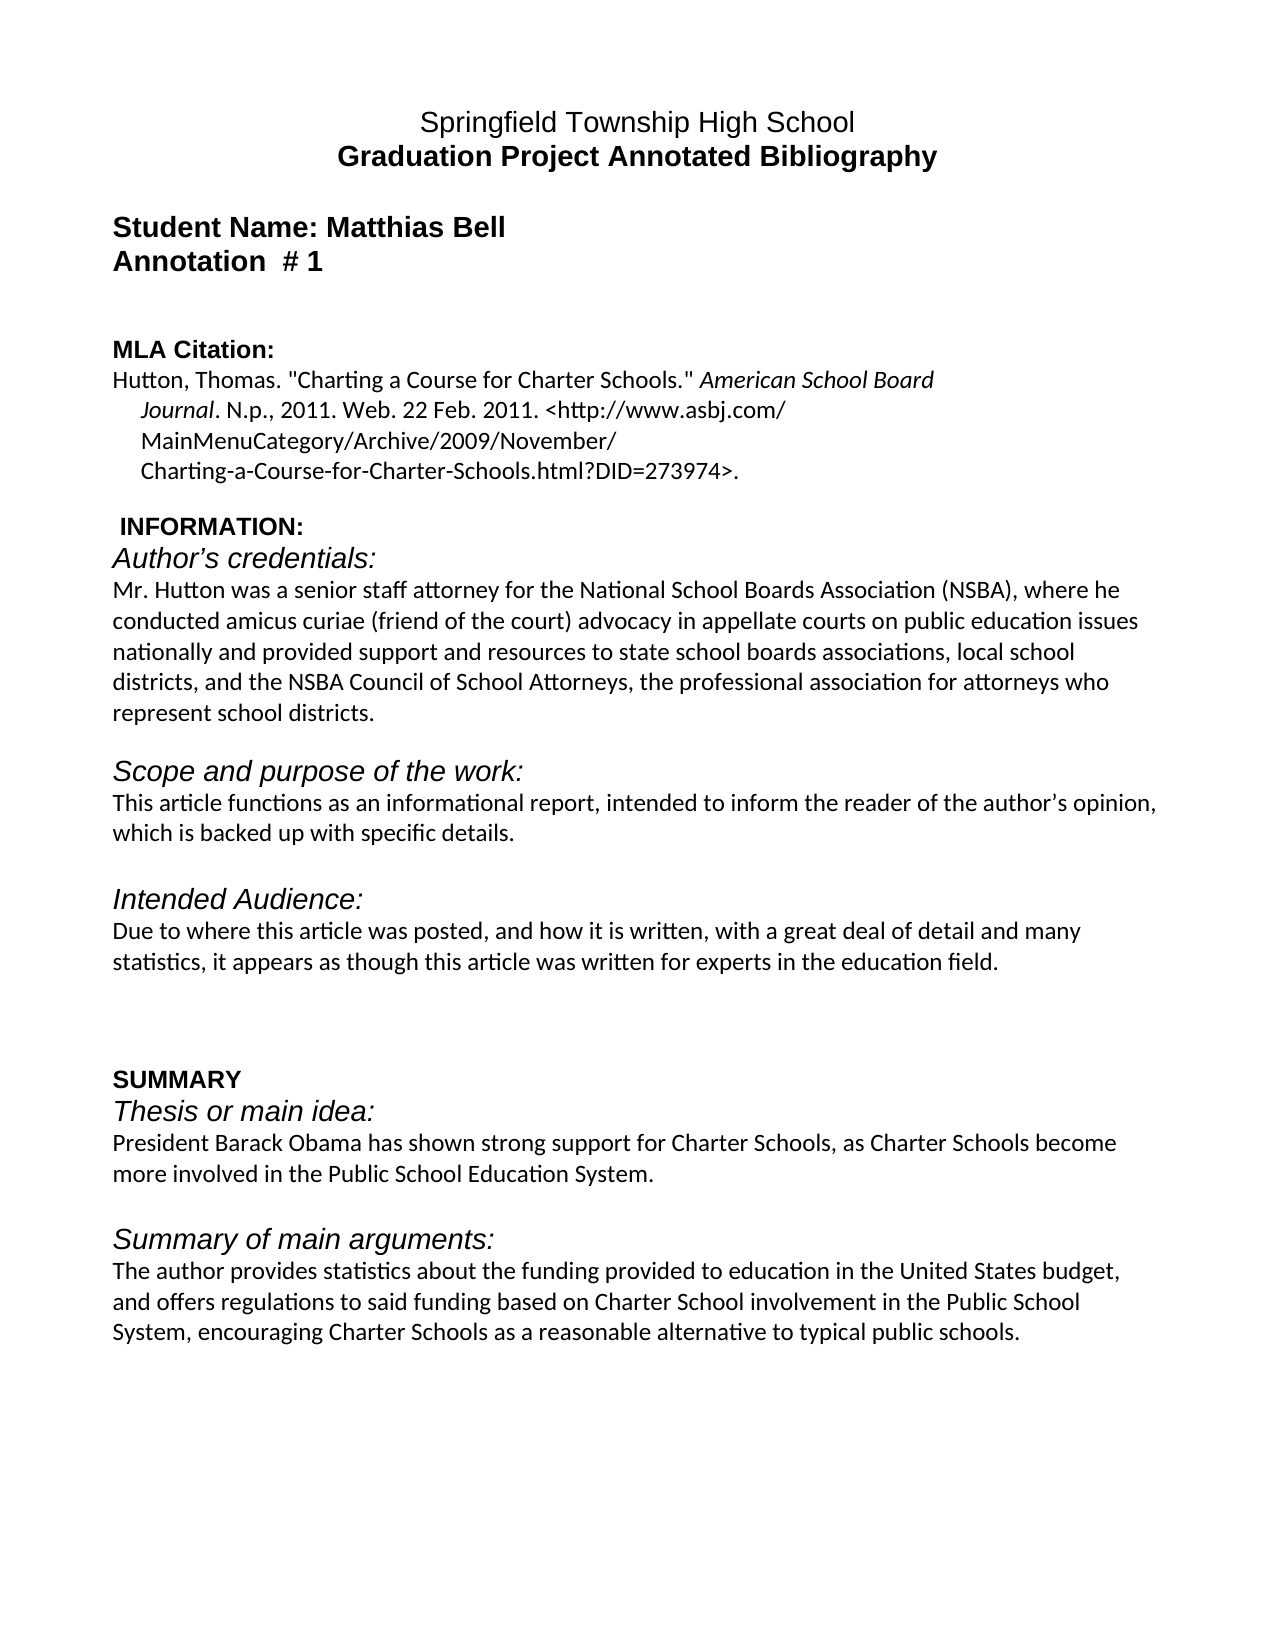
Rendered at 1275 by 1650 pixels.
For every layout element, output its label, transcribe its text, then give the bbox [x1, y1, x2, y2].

text Scope and purpose of the work: [112, 753, 1162, 787]
text Due to where this article was posted, and how it is written, with a great deal of detail and many statistics, it appears as though this article was written for experts in the education field. [112, 915, 1162, 976]
text Author’s credentials: [112, 541, 1162, 574]
text Annotation # 1 [112, 244, 1162, 278]
text Graduation Project Annotated Bibliography [112, 138, 1162, 172]
text This article functions as an informational report, intended to inform the reader of the author’s opinion, which is backed up with specific details. [112, 787, 1162, 848]
text The author provides statistics about the funding provided to education in the United States budget, and offers regulations to said funding based on Charter School involvement in the Public School System, encouraging Charter Schools as a reasonable alternative to typical public schools. [112, 1255, 1162, 1347]
text President Barack Obama has shown strong support for Charter Schools, as Charter Schools become more involved in the Public School Education System. [112, 1127, 1162, 1188]
text SUMMARY [112, 1065, 1162, 1094]
text MLA Citation: [112, 335, 1162, 364]
text Summary of main arguments: [112, 1222, 1162, 1255]
text Hutton, Thomas. "Charting a Course for Charter Schools." American School Board Journal. N.p., 2011. Web. 22 Feb. 2011. <http://www.asbj.com/ MainMenuCategory/Archive/2009/November/ Charting-a-Course-for-Charter-Schools.html?DID=273974>. [112, 364, 1162, 486]
text Thesis or main idea: [112, 1094, 1162, 1127]
text Intended Audience: [112, 882, 1162, 915]
text Mr. Hutton was a senior staff attorney for the National School Boards Association (NSBA), where he conducted amicus curiae (friend of the court) advocacy in appellate courts on public education issues nationally and provided support and resources to state school boards associations, local school districts, and the NSBA Council of School Attorneys, the professional association for attorneys who represent school districts. [112, 574, 1162, 727]
text INFORMATION: [112, 512, 1162, 541]
text Springfield Township High School [112, 105, 1162, 138]
text Student Name: Matthias Bell [112, 211, 1162, 244]
